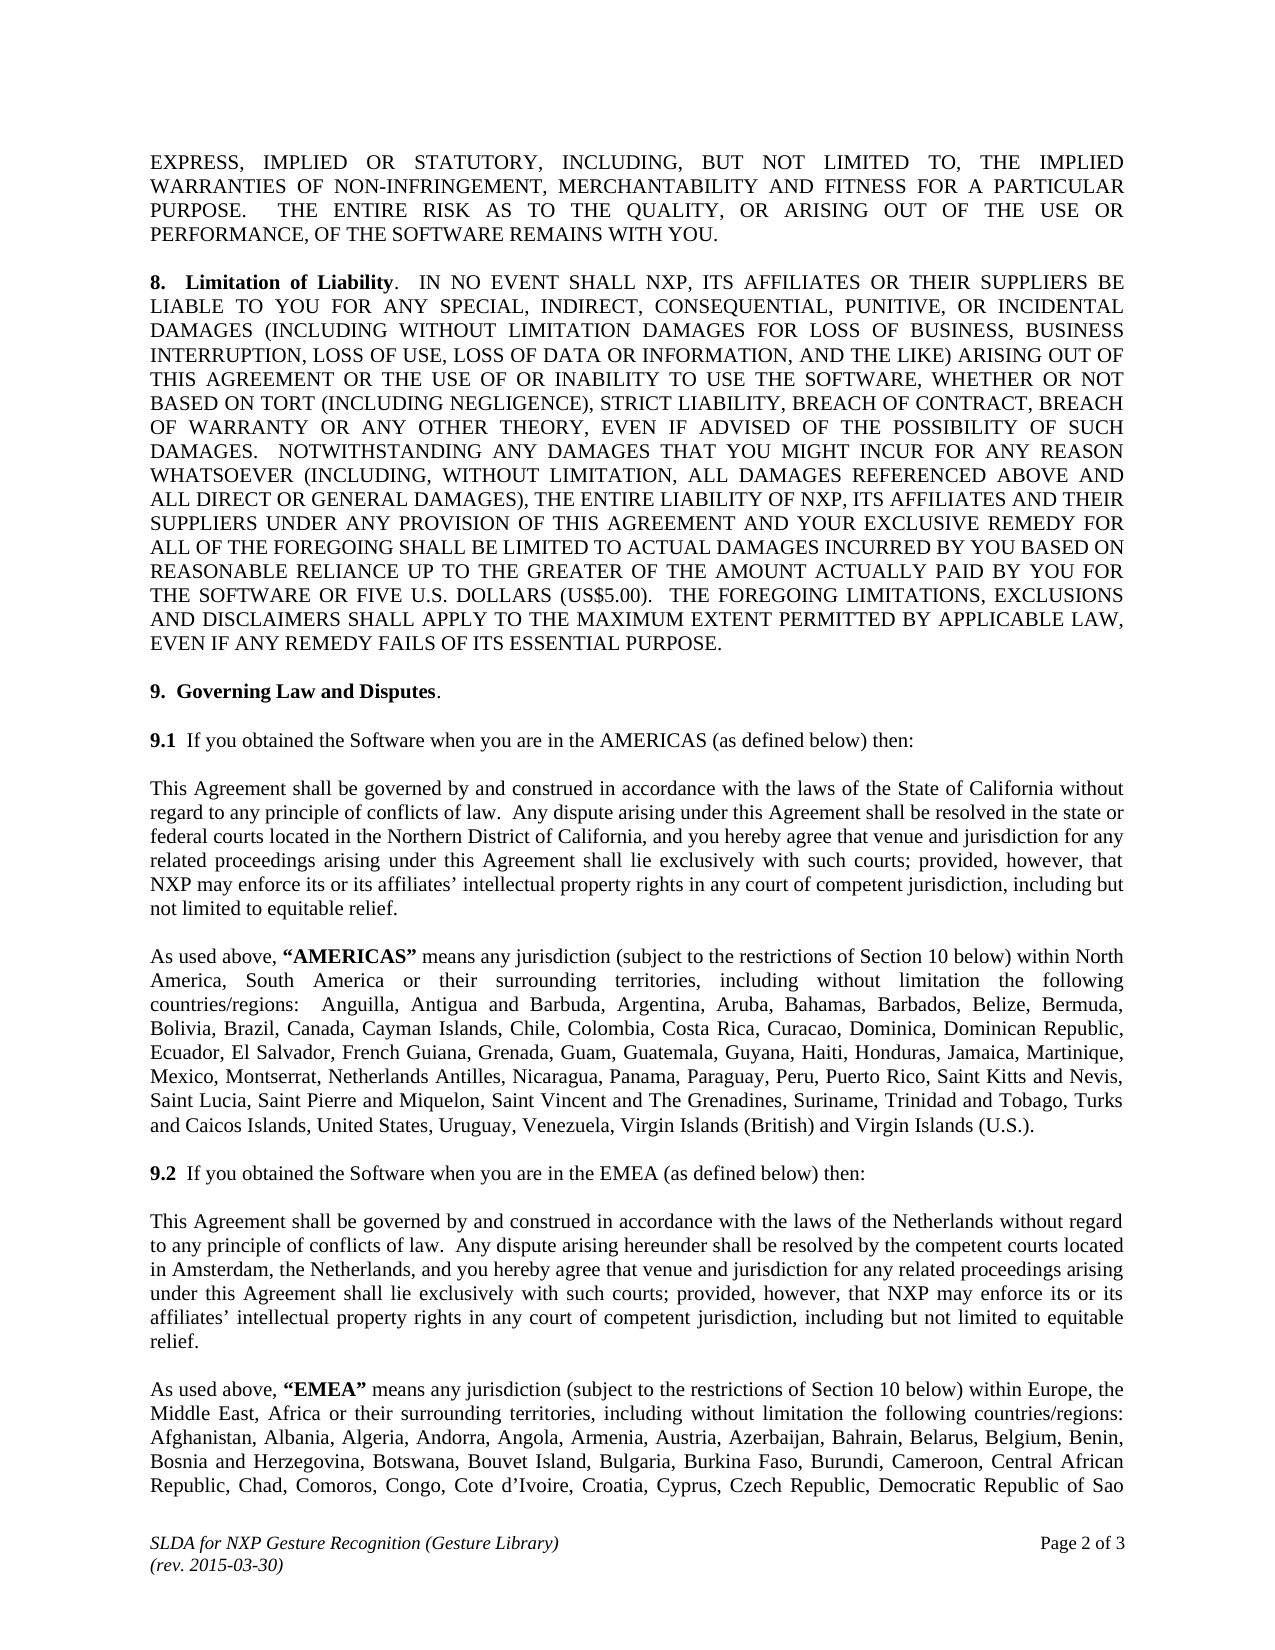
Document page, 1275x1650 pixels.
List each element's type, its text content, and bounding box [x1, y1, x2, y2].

text As used above, “AMERICAS” means any jurisdiction (subject to the restrictions of Section 10 below) within North America, South America or their surrounding territories, including without limitation the following countries/regions: Anguilla, Antigua and Barbuda, Argentina, Aruba, Bahamas, Barbados, Belize, Bermuda, Bolivia, Brazil, Canada, Cayman Islands, Chile, Colombia, Costa Rica, Curacao, Dominica, Dominican Republic, Ecuador, El Salvador, French Guiana, Grenada, Guam, Guatemala, Guyana, Haiti, Honduras, Jamaica, Martinique, Mexico, Montserrat, Netherlands Antilles, Nicaragua, Panama, Paraguay, Peru, Puerto Rico, Saint Kitts and Nevis, Saint Lucia, Saint Pierre and Miquelon, Saint Vincent and The Grenadines, Suriname, Trinidad and Tobago, Turks and Caicos Islands, United States, Uruguay, Venezuela, Virgin Islands (British) and Virgin Islands (U.S.). [150, 944, 1125, 1137]
text 9.2 If you obtained the Software when you are in the EMEA (as defined below) then: [150, 1161, 1125, 1185]
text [150, 150, 1125, 246]
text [150, 1377, 1125, 1497]
text This Agreement shall be governed by and construed in accordance with the laws of the without regard to any principle of conflicts of law. Any dispute arising hereunder shall be resolved by the competent courts located in Amsterdam, the Netherlands, and you hereby agree that venue and jurisdiction for any related proceedings arising under this Agreement shall lie exclusively with such courts; provided, however, that NXP may enforce its or its affiliates’ intellectual property rights in any court of competent jurisdiction, including but not limited to equitable relief. [150, 1209, 1125, 1353]
text This Agreement shall be governed by and construed in accordance with the laws of the State of without regard to any principle of conflicts of law. Any dispute arising under this Agreement shall be resolved in the state or federal courts located in the Northern District of California, and you hereby agree that venue and jurisdiction for any related proceedings arising under this Agreement shall lie exclusively with such courts; provided, however, that NXP may enforce its or its affiliates’ intellectual property rights in any court of competent jurisdiction, including but not limited to equitable relief. [150, 776, 1125, 920]
text 8. Limitation of Liability. IN NO EVENT SHALL NXP, ITS AFFILIATES OR THEIR SUPPLIERS BE LIABLE TO YOU FOR ANY SPECIAL, INDIRECT, CONSEQUENTIAL, PUNITIVE, OR INCIDENTAL DAMAGES (INCLUDING WITHOUT LIMITATION DAMAGES FOR LOSS OF BUSINESS, BUSINESS INTERRUPTION, LOSS OF USE, LOSS OF DATA OR INFORMATION, AND THE LIKE) ARISING OUT OF THIS AGREEMENT OR THE USE OF OR INABILITY TO USE THE SOFTWARE, WHETHER OR NOT BASED ON TORT (INCLUDING NEGLIGENCE), STRICT LIABILITY, BREACH OF CONTRACT, BREACH OF WARRANTY OR ANY OTHER THEORY, EVEN IF ADVISED OF THE POSSIBILITY OF SUCH DAMAGES. NOTWITHSTANDING ANY DAMAGES THAT YOU MIGHT INCUR FOR ANY REASON WHATSOEVER (INCLUDING, WITHOUT LIMITATION, ALL DAMAGES REFERENCED ABOVE AND ALL DIRECT OR GENERAL DAMAGES), THE ENTIRE LIABILITY OF NXP, ITS AFFILIATES AND THEIR SUPPLIERS UNDER ANY PROVISION OF THIS AGREEMENT AND YOUR EXCLUSIVE REMEDY FOR ALL OF THE FOREGOING SHALL BE LIMITED TO ACTUAL DAMAGES INCURRED BY YOU BASED ON REASONABLE RELIANCE UP TO THE GREATER OF THE AMOUNT ACTUALLY PAID BY YOU FOR THE SOFTWARE OR FIVE U.S. DOLLARS (US$5.00). THE FOREGOING LIMITATIONS, EXCLUSIONS AND DISCLAIMERS SHALL APPLY TO THE MAXIMUM EXTENT PERMITTED BY APPLICABLE LAW, EVEN IF ANY REMEDY FAILS OF ITS ESSENTIAL PURPOSE. [150, 270, 1125, 655]
text 9.1 If you obtained the Software when you are in the (as defined below) then: [150, 727, 1125, 752]
text 9. Governing Law and Disputes. [150, 679, 1125, 703]
